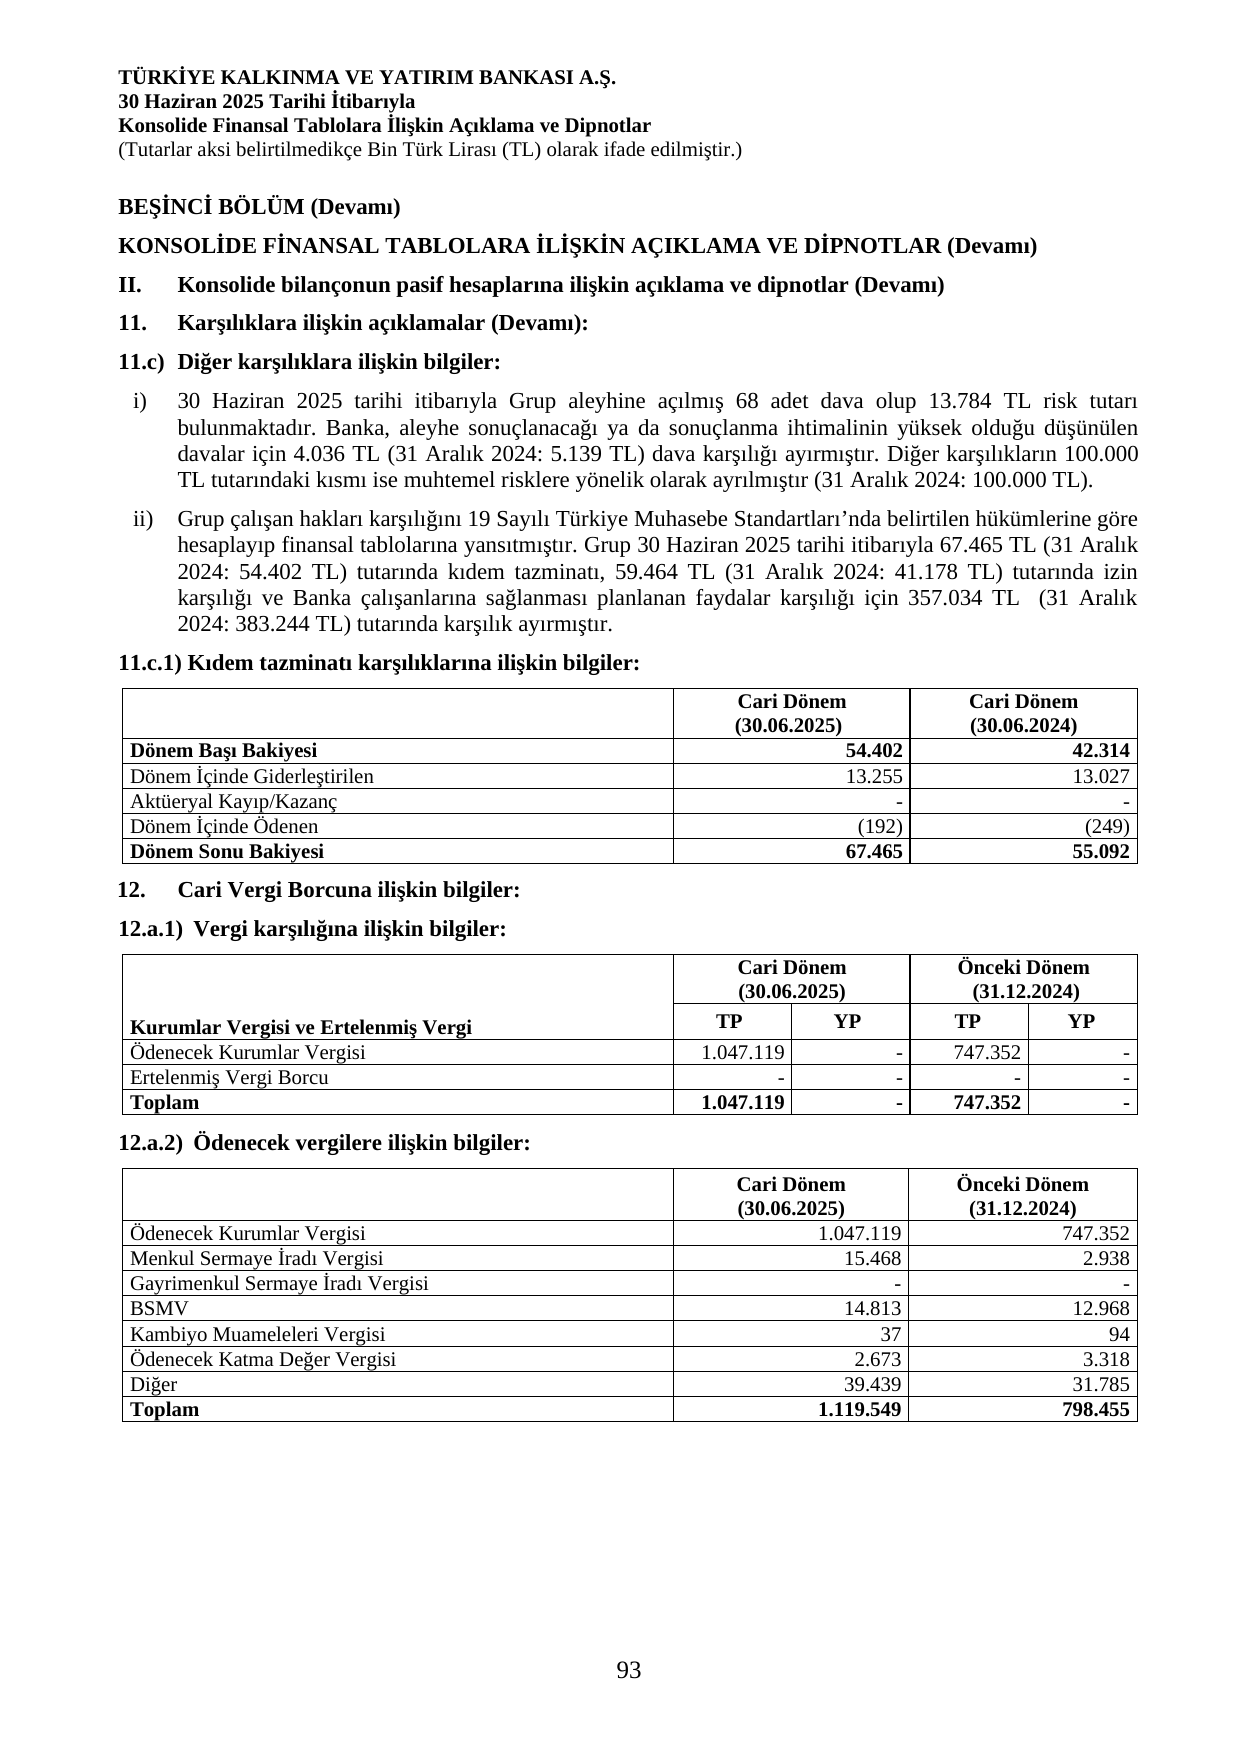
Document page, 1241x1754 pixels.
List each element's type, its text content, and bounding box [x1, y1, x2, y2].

text II. Konsolide bilançonun pasif hesaplarına ilişkin açıklama ve dipnotlar (Devamı) [118, 271, 1140, 297]
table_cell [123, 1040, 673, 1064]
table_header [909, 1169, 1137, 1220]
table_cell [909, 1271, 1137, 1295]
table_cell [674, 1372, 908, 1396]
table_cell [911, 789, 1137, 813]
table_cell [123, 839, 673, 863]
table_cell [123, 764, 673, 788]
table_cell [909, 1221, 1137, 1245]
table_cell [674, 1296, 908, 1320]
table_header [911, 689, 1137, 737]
text 12.a.2) Ödenecek vergilere ilişkin bilgiler: [118, 1129, 1140, 1156]
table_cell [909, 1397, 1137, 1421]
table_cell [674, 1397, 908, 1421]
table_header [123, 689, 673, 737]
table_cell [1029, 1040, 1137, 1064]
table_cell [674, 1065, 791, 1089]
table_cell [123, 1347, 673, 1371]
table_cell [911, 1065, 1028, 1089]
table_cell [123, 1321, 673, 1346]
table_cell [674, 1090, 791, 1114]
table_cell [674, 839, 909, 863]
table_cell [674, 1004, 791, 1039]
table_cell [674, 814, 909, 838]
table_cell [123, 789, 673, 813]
list BEŞİNCİ BÖLÜM (Devamı) [118, 193, 1140, 219]
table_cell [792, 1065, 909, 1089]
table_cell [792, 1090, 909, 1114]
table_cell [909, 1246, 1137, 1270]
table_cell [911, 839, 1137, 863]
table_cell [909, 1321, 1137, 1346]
list Grup çalışan hakları karşılığını 19 Sayılı Türkiye Muhasebe Standartları’nda belirtilen hükümlerine göre hesaplayıp finansal tablolarına yansıtmıştır. Grup 30 Haziran 2025 tarihi itibarıyla 67.465 TL (31 Aralık 2024: 54.402 TL) tutarında kıdem tazminatı, 59.464 TL (31 Aralık 2024: 41.178 TL) tutarında izin karşılığı ve Banka çalışanlarına sağlanması planlanan faydalar karşılığı için 357.034 TL (31 Aralık 2024: 383.244 TL) tutarında karşılık ayırmıştır. [133, 505, 1140, 637]
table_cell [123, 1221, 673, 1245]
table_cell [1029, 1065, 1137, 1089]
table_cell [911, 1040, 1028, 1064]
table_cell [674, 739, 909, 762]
text 12. Cari Vergi Borcuna ilişkin bilgiler: [117, 876, 1140, 903]
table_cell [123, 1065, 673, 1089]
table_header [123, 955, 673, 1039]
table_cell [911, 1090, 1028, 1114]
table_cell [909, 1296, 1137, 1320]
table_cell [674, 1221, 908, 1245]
list 30 Haziran 2025 tarihi itibarıyla Grup aleyhine açılmış 68 adet dava olup 13.784 TL risk tutarı bulunmaktadır. Banka, aleyhe sonuçlanacağı ya da sonuçlanma ihtimalinin yüksek olduğu düşünülen davalar için 4.036 TL (31 Aralık 2024: 5.139 TL) dava karşılığı ayırmıştır. Diğer karşılıkların 100.000 TL tutarındaki kısmı ise muhtemel risklere yönelik olarak ayrılmıştır (31 Aralık 2024: 100.000 TL). [133, 387, 1140, 493]
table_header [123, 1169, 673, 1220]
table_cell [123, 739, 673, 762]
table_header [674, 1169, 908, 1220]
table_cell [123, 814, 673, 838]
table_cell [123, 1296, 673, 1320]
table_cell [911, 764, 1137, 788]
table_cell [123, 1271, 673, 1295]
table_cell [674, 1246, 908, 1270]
text 11. Karşılıklara ilişkin açıklamalar (Devamı): [118, 309, 1140, 336]
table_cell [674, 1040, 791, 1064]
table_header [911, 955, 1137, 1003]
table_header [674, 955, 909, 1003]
list KONSOLİDE FİNANSAL TABLOLARA İLİŞKİN AÇIKLAMA VE DİPNOTLAR (Devamı) [118, 232, 1140, 258]
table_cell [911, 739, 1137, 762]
text 12.a.1) Vergi karşılığına ilişkin bilgiler: [118, 915, 1140, 942]
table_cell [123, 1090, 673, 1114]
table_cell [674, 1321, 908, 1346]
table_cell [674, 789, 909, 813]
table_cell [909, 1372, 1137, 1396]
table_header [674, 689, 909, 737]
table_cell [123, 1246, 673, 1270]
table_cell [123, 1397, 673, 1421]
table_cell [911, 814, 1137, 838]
text 11.c.1) Kıdem tazminatı karşılıklarına ilişkin bilgiler: [118, 649, 1140, 676]
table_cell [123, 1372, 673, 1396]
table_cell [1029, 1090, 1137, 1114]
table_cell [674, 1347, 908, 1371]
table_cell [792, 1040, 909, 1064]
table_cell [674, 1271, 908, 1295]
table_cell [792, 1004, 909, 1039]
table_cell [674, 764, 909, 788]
text 11.c) Diğer karşılıklara ilişkin bilgiler: [118, 348, 1140, 375]
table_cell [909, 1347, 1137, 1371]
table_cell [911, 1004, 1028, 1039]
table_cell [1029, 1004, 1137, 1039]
